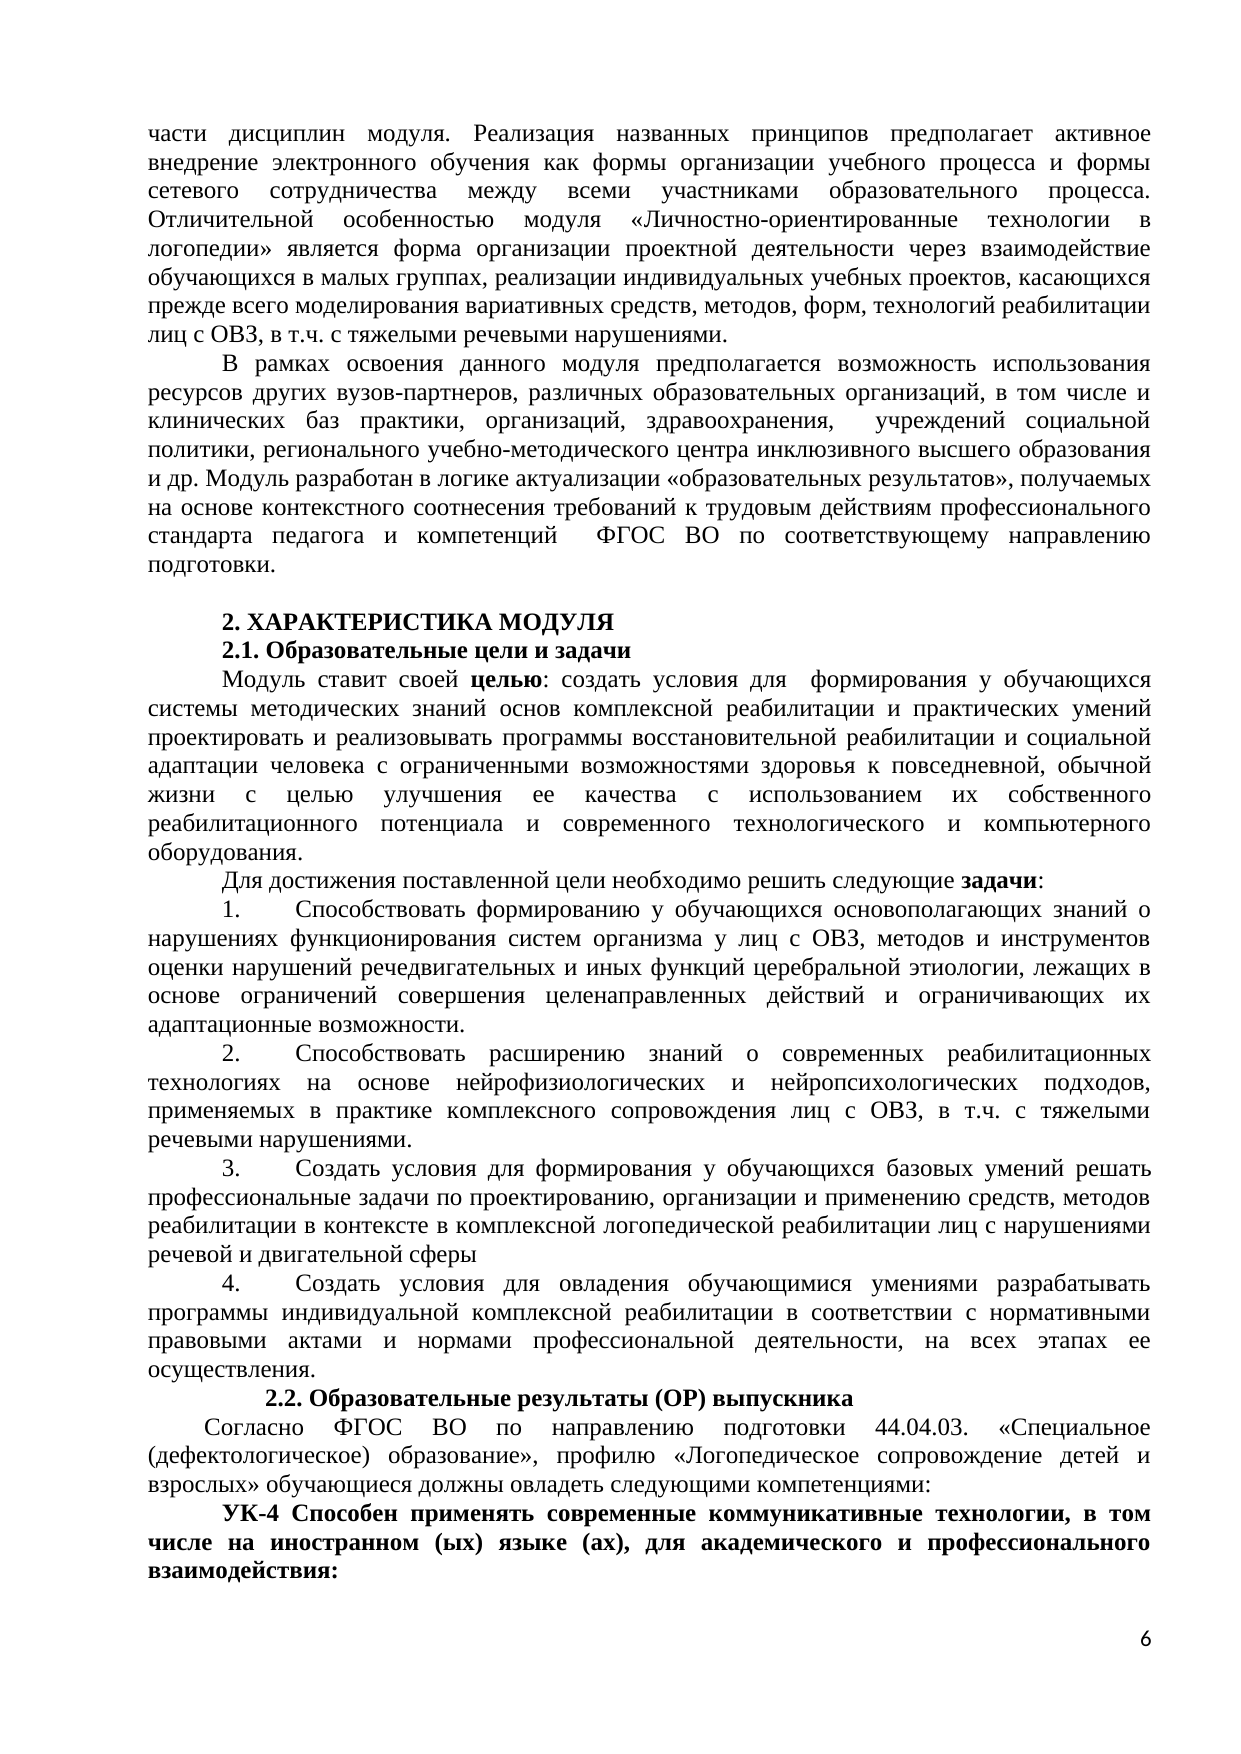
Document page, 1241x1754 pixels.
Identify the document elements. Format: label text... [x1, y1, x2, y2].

list Создать условия для овладения обучающимися умениями разрабатывать программы индивидуальной комплексной реабилитации в соответствии с нормативными правовыми актами и нормами профессиональной деятельности, на всех этапах ее осуществления. [148, 1268, 1152, 1383]
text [148, 118, 1152, 348]
text Согласно ФГОС ВО по направлению подготовки 44.04.03. «Специальное (дефектологическое) образование», профилю «Логопедическое сопровождение детей и взрослых» обучающиеся должны овладеть следующими компетенциями: [148, 1412, 1152, 1498]
list Способствовать расширению знаний о современных реабилитационных технологиях на основе нейрофизиологических и нейропсихологических подходов, применяемых в практике комплексного сопровождения лиц с ОВЗ, в т.ч. с тяжелыми речевыми нарушениями. [148, 1038, 1152, 1153]
text В рамках освоения данного модуля предполагается возможность использования ресурсов других вузов-партнеров, различных образовательных организаций, в том числе и клинических баз практики, организаций, здравоохранения, учреждений социальной политики, регионального учебно-методического центра инклюзивного высшего образования и др. Модуль разработан в логике актуализации «образовательных результатов», получаемых на основе контекстного соотнесения требований к трудовым действиям профессионального стандарта педагога и компетенций ФГОС ВО по соответствующему направлению подготовки. [148, 348, 1152, 578]
list Создать условия для формирования у обучающихся базовых умений решать профессиональные задачи по проектированию, организации и применению средств, методов реабилитации в контексте в комплексной логопедической реабилитации лиц с нарушениями речевой и двигательной сферы [148, 1153, 1152, 1268]
text 2.1. Образовательные цели и задачи [148, 636, 1152, 664]
text Модуль ставит своей целью: создать условия для формирования у обучающихся системы методических знаний основ комплексной реабилитации и практических умений проектировать и реализовывать программы восстановительной реабилитации и социальной адаптации человека с ограниченными возможностями здоровья к повседневной, обычной жизни с целью улучшения ее качества с использованием их собственного реабилитационного потенциала и современного технологического и компьютерного оборудования. [148, 664, 1152, 866]
list Способствовать формированию у обучающихся основополагающих знаний о нарушениях функционирования систем организма у лиц с ОВЗ, методов и инструментов оценки нарушений речедвигательных и иных функций церебральной этиологии, лежащих в основе ограничений совершения целенаправленных действий и ограничивающих их адаптационные возможности. [148, 894, 1152, 1038]
text 2. ХАРАКТЕРИСТИКА МОДУЛЯ [148, 607, 1152, 636]
text УК-4 Способен применять современные коммуникативные технологии, в том числе на иностранном (ых) языке (ах), для академического и профессионального взаимодействия: [148, 1498, 1152, 1584]
text 2.2. Образовательные результаты (ОР) выпускника [148, 1383, 1152, 1412]
text Для достижения поставленной цели необходимо решить следующие задачи: [148, 866, 1152, 894]
